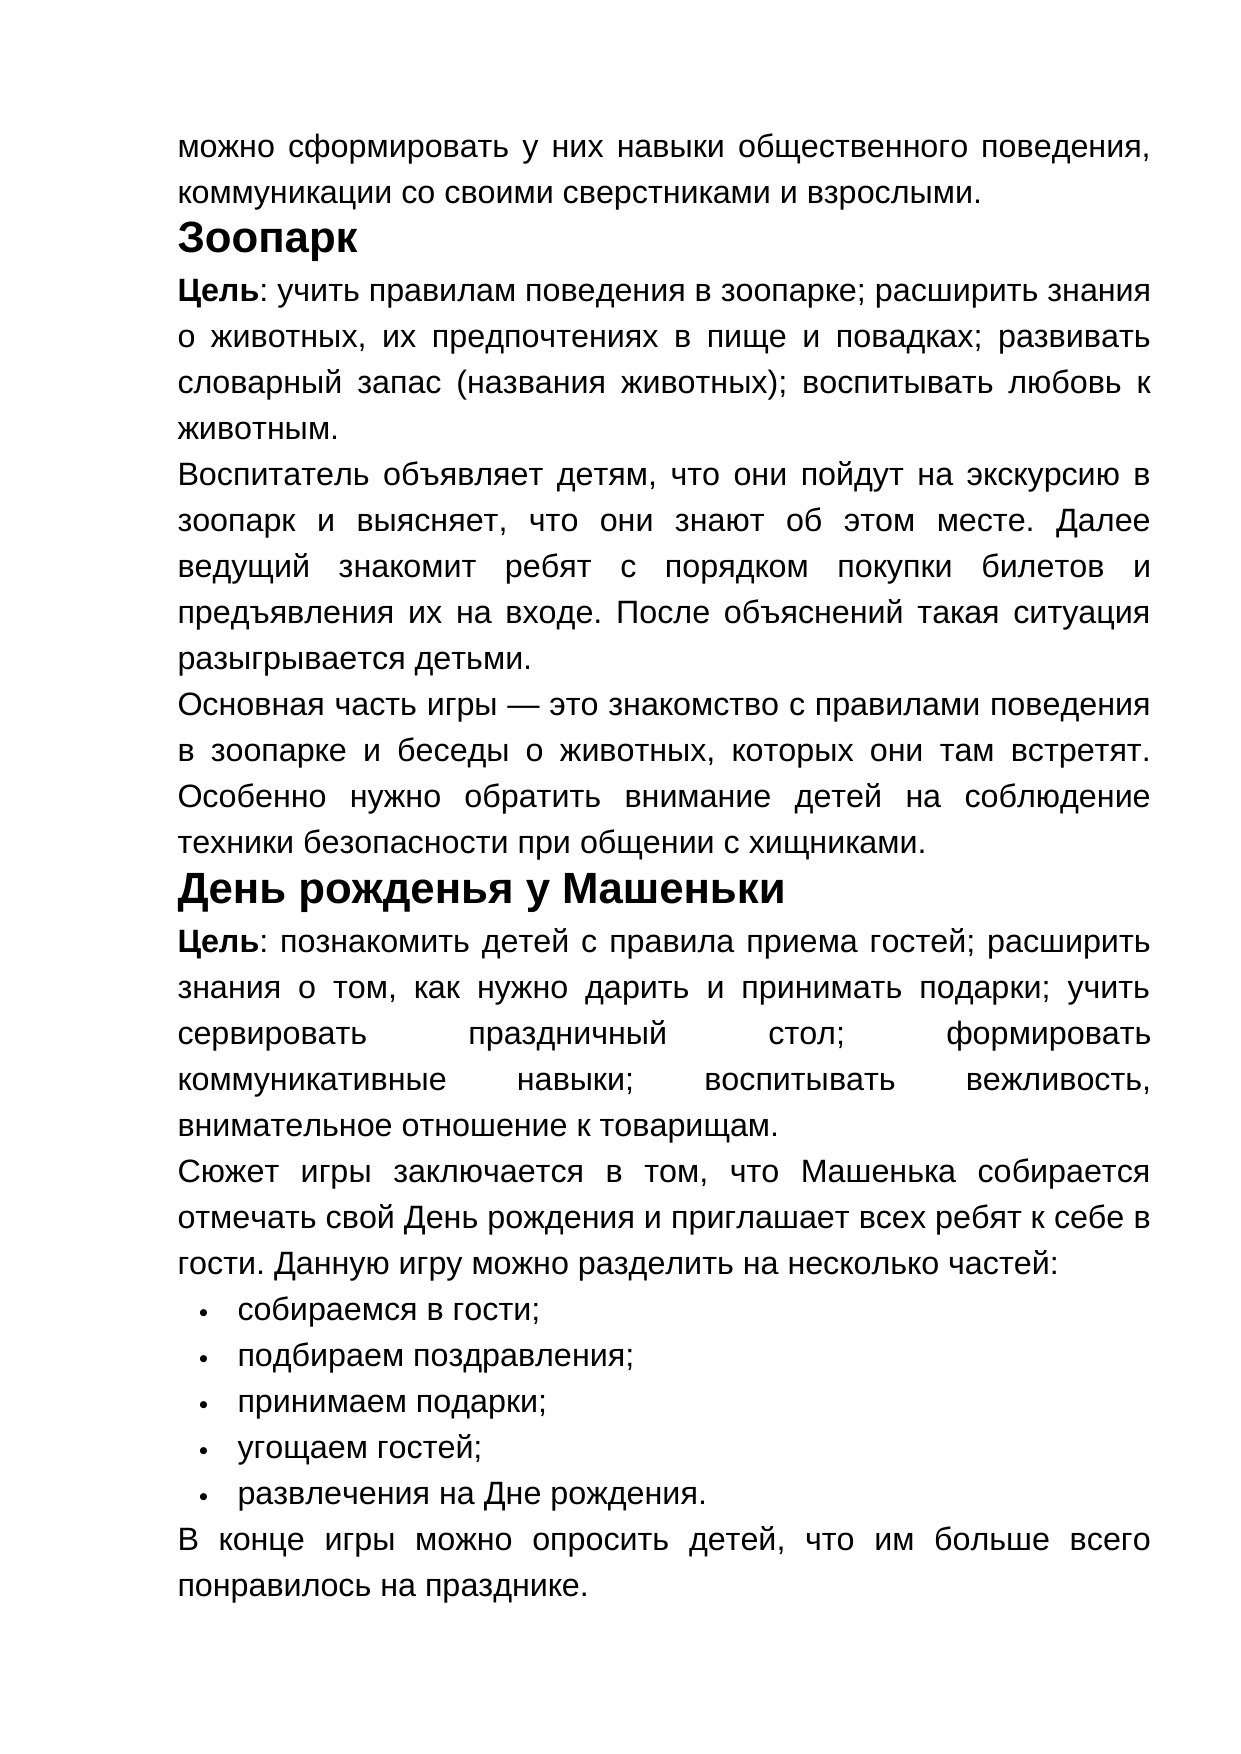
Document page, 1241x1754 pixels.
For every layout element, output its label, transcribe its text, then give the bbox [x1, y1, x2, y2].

text Основная часть игры — это знакомство с правилами поведения в зоопарке и беседы о животных, которых они там встретят. Особенно нужно обратить внимание детей на соблюдение техники безопасности при общении с хищниками. [177, 677, 1152, 861]
list угощаем гостей; [200, 1419, 1152, 1465]
text Цель: учить правилам поведения в зоопарке; расширить знания о животных, их предпочтениях в пище и повадках; развивать словарный запас (названия животных); воспитывать любовь к животным. [177, 262, 1152, 446]
text В конце игры можно опросить детей, что им больше всего понравилось на празднике. [177, 1511, 1152, 1603]
text Воспитатель объявляет детям, что они пойдут на экскурсию в зоопарк и выясняет, что они знают об этом месте. Далее ведущий знакомит ребят с порядком покупки билетов и предъявления их на входе. После объяснений такая ситуация разыгрывается детьми. [177, 446, 1152, 677]
list развлечения на Дне рождения. [200, 1465, 1152, 1511]
text Сюжет игры заключается в том, что Машенька собирается отмечать свой День рождения и приглашает всех ребят к себе в гости. Данную игру можно разделить на несколько частей: [177, 1143, 1152, 1281]
list принимаем подарки; [200, 1373, 1152, 1419]
text Зоопарк [177, 210, 1152, 262]
text День рожденья у Машеньки [177, 861, 1152, 913]
list подбираем поздравления; [200, 1327, 1152, 1373]
text Цель: познакомить детей с правила приема гостей; расширить знания о том, как нужно дарить и принимать подарки; учить сервировать праздничный стол; формировать коммуникативные навыки; воспитывать вежливость, внимательное отношение к товарищам. [177, 913, 1152, 1143]
list собираемся в гости; [200, 1281, 1152, 1327]
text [177, 118, 1152, 210]
